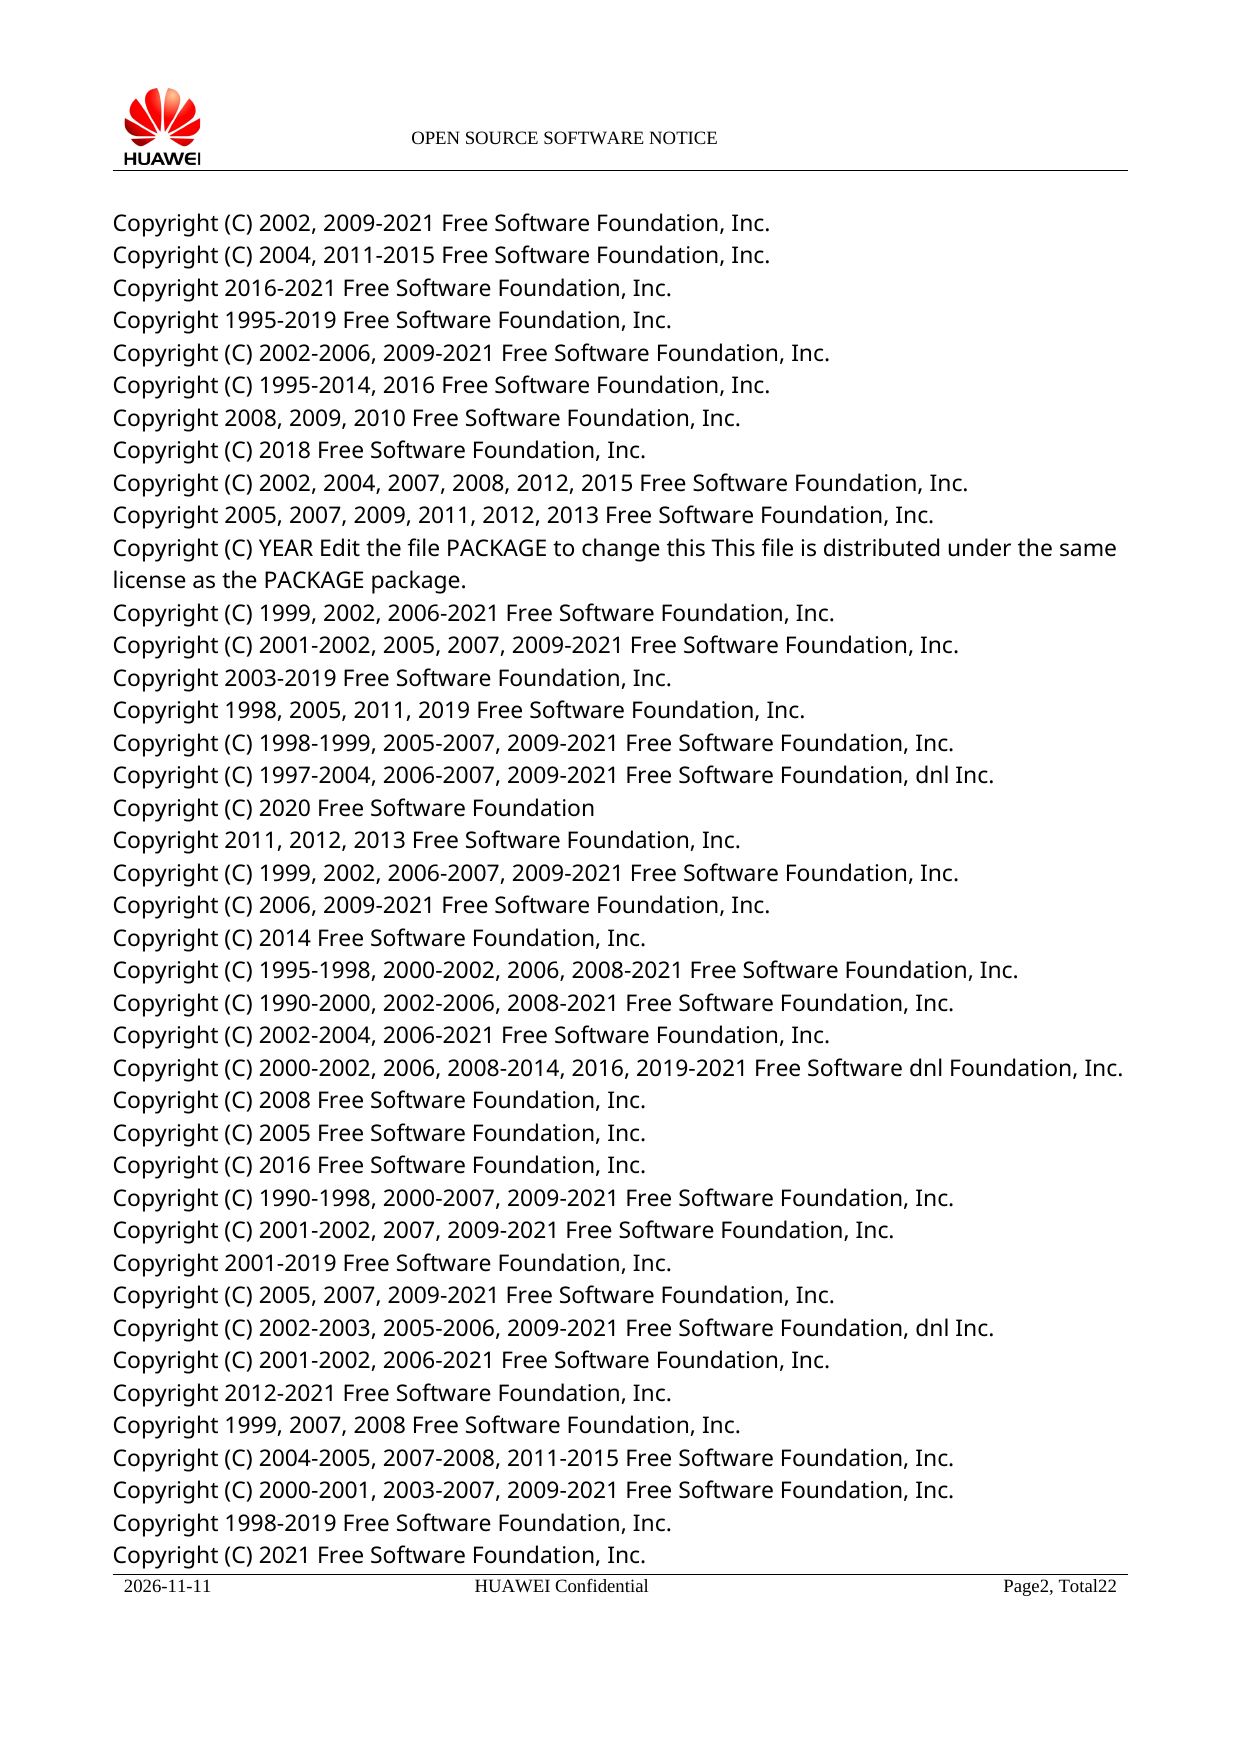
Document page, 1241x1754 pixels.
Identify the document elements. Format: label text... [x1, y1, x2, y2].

picture [124, 88, 201, 165]
